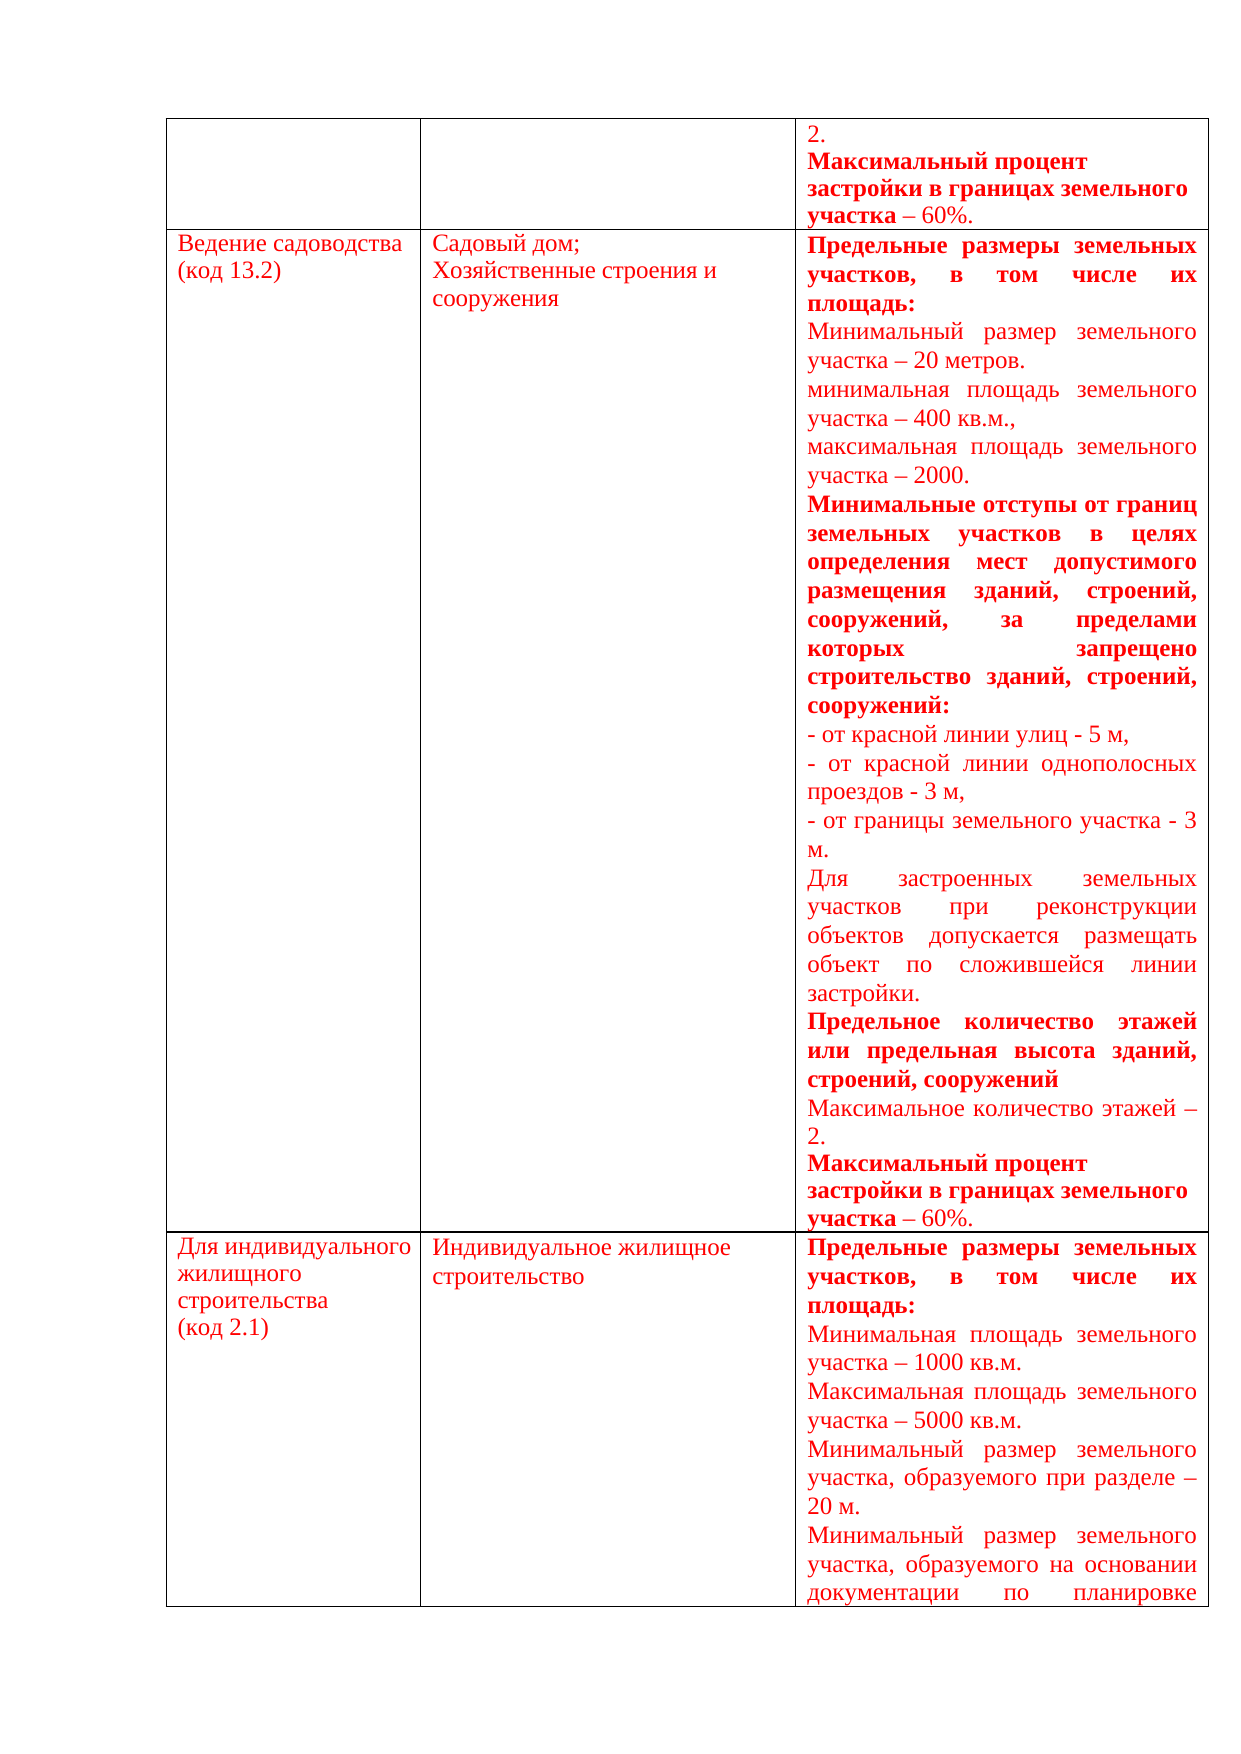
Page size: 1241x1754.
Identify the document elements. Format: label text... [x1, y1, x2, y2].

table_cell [796, 1233, 1208, 1606]
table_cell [167, 1233, 420, 1606]
table_cell Предельные размеры земельных участков, в том числе их площадь: Минимальный размер земельного участка – . минимальная площадь земельного участка – 400 кв.м., максимальная площадь земельного участка – 2000. Минимальные отступы от границ земельных участков в целях определения мест допустимого размещения зданий, строений, сооружений, за пределами которых запрещено строительство зданий, строений, сооружений: - от красной линии улиц - , - от красной линии однополосных проездов - , - от границы земельного участка - . Для застроенных земельных участков при реконструкции объектов допускается размещать объект по сложившейся линии застройки. Предельное количество этажей или предельная высота зданий, строений, сооружений Максимальное количество этажей – 2. Максимальный процент застройки в границах земельного участка – 60%. [796, 230, 1208, 1231]
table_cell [167, 119, 420, 229]
table_cell Ведение садоводства (код 13.2) [167, 230, 420, 1231]
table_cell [421, 1233, 795, 1606]
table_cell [421, 119, 795, 229]
table_cell Садовый дом; Хозяйственные строения и сооружения [421, 230, 795, 1231]
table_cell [796, 119, 1208, 229]
